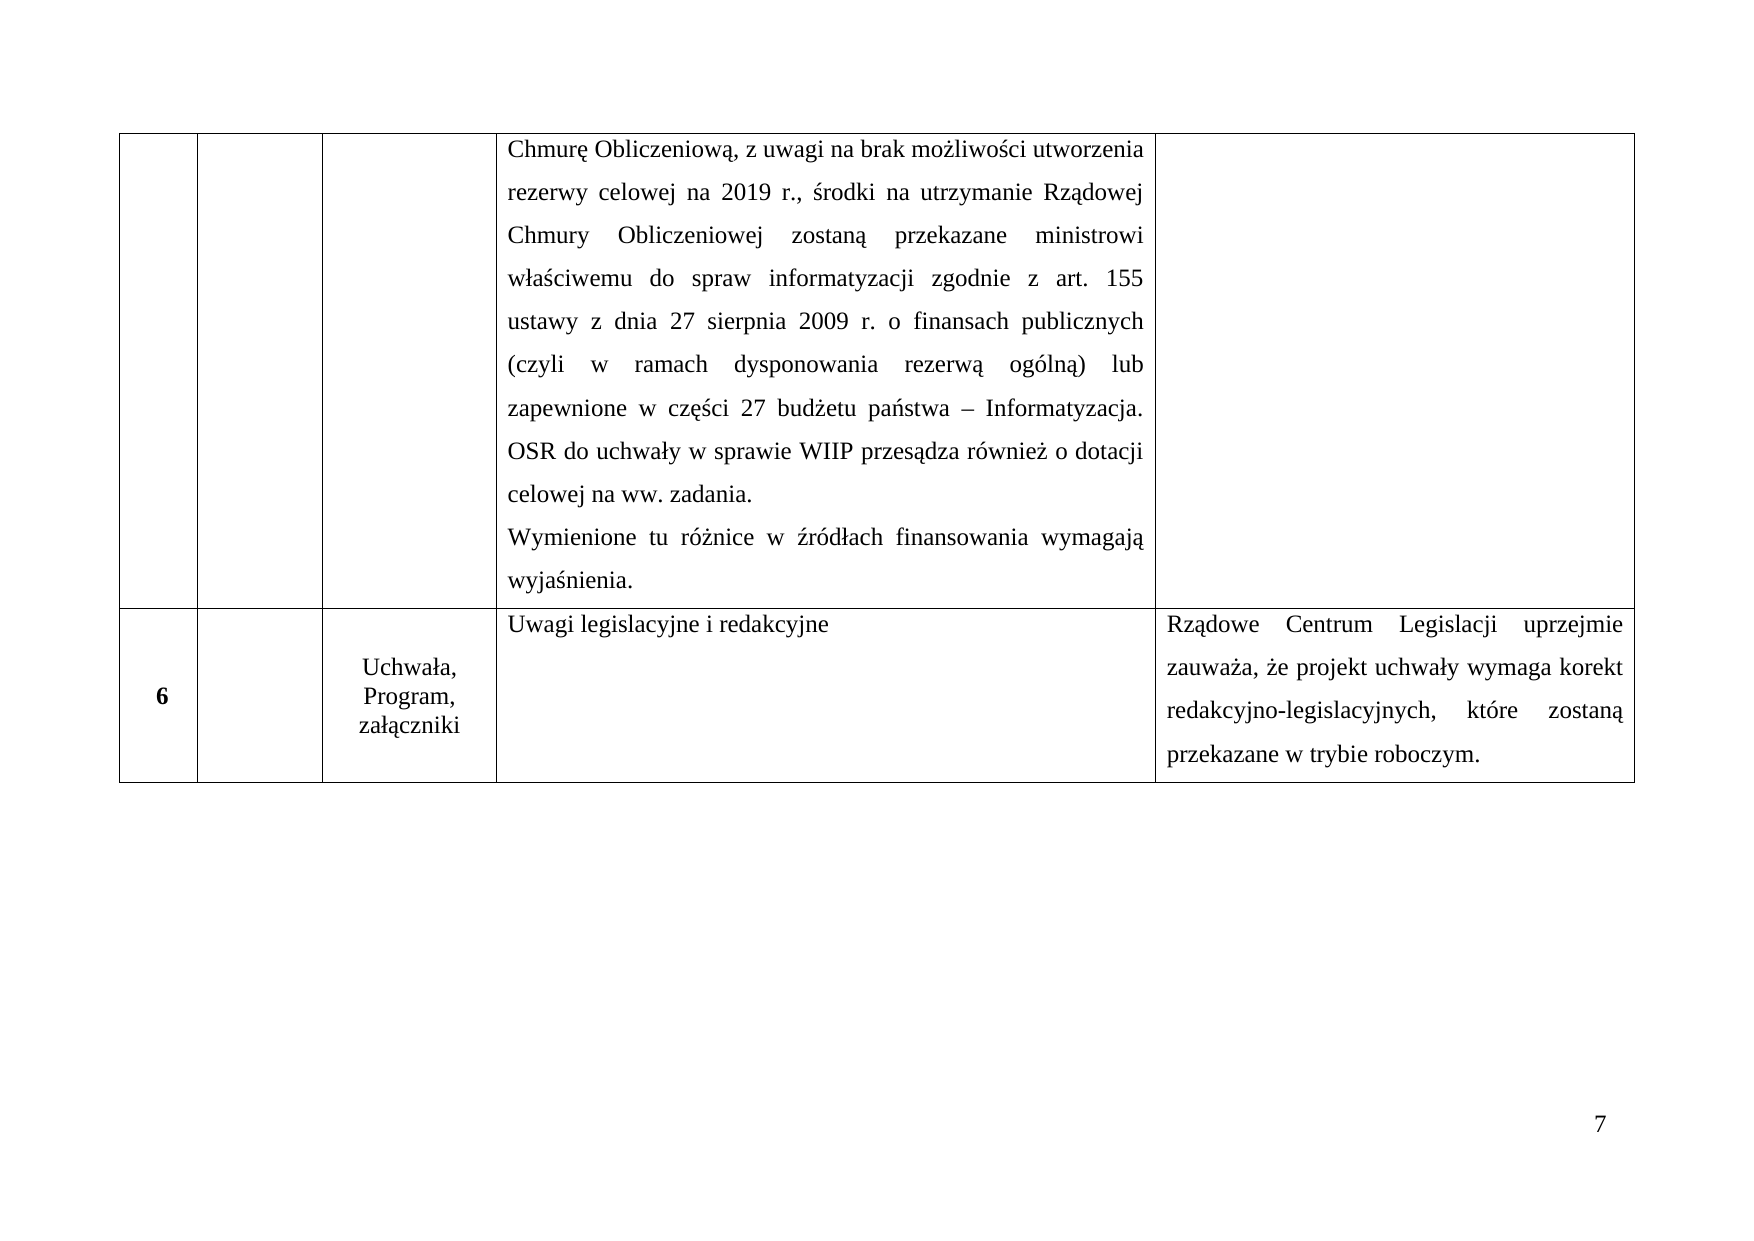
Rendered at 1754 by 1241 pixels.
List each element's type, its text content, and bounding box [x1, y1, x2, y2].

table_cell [497, 134, 1155, 608]
table_cell [198, 134, 322, 608]
table_cell [198, 609, 322, 782]
table_cell Uchwała, Program, załączniki [323, 609, 496, 782]
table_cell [1156, 134, 1634, 608]
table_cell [323, 134, 496, 608]
table_cell [120, 609, 197, 782]
table_cell Rządowe Centrum Legislacji uprzejmie zauważa, że projekt uchwały wymaga korekt redakcyjno-legislacyjnych, które zostaną przekazane w trybie roboczym. [1156, 609, 1634, 782]
table_cell Uwagi legislacyjne i redakcyjne [497, 609, 1155, 782]
table_cell [120, 134, 197, 608]
